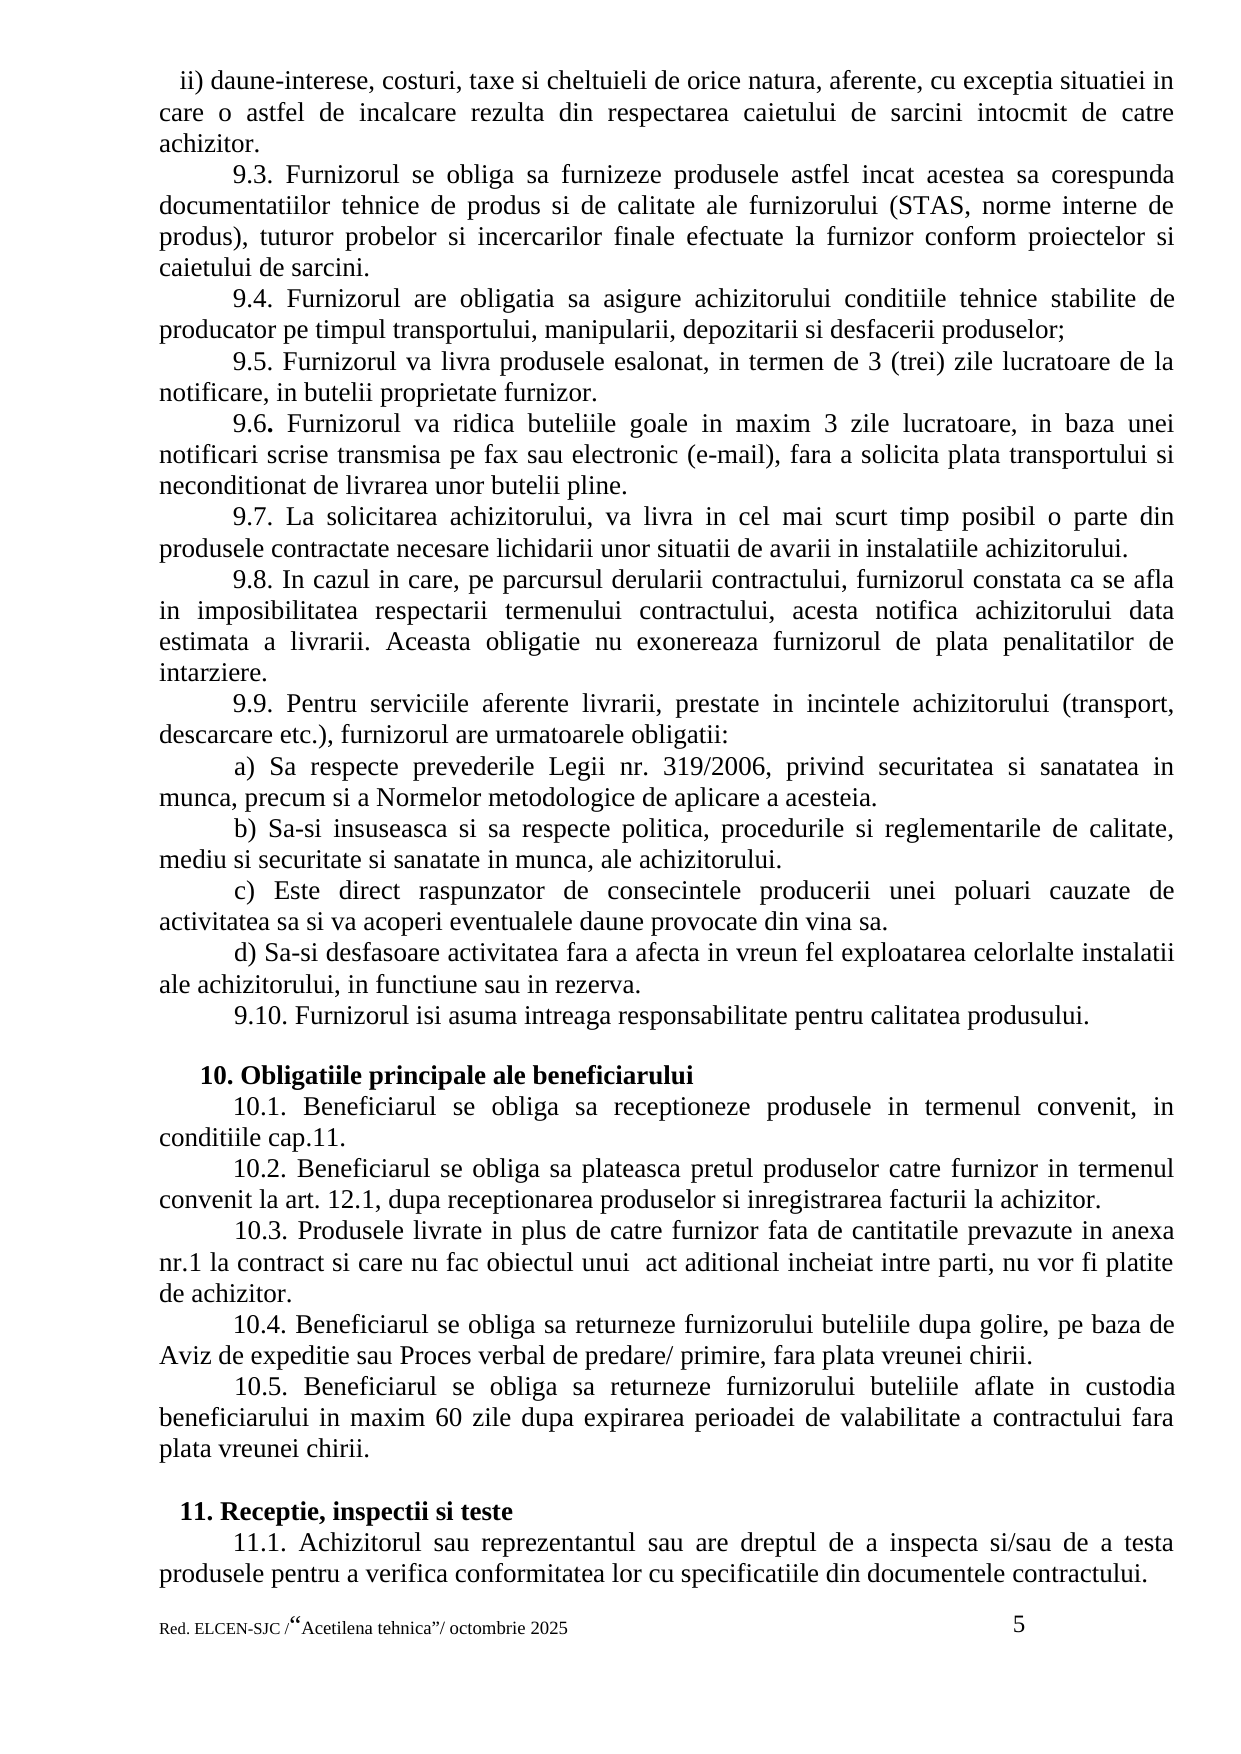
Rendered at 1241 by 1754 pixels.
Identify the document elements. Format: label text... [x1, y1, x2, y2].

text 10. Obligatiile principale ale beneficiarului [159, 1059, 1176, 1090]
text 10.4. Beneficiarul se obliga sa returneze furnizorului buteliile dupa golire, pe baza de Aviz de expeditie sau Proces verbal de predare/ primire, fara plata vreunei chirii. [159, 1308, 1176, 1370]
text 11.1. Achizitorul sau reprezentantul sau are dreptul de a inspecta si/sau de a testa produsele pentru a verifica conformitatea lor cu specificatiile din documentele contractului. [159, 1526, 1176, 1588]
text 9.5. Furnizorul va livra produsele esalonat, in termen de 3 (trei) zile lucratoare de la notificare, in butelii proprietate furnizor. [159, 345, 1176, 407]
text d) Sa-si desfasoare activitatea fara a afecta in vreun fel exploatarea celorlalte instalatii ale achizitorului, in functiune sau in rezerva. [159, 937, 1176, 999]
text 9.3. Furnizorul se obliga sa furnizeze produsele astfel incat acestea sa corespunda documentatiilor tehnice de produs si de calitate ale furnizorului (STAS, norme interne de produs), tuturor probelor si incercarilor finale efectuate la furnizor conform proiectelor si caietului de sarcini. [159, 158, 1176, 282]
text 9.8. In cazul in care, pe parcursul derularii contractului, furnizorul constata ca se afla in imposibilitatea respectarii termenului contractului, acesta notifica achizitorului data estimata a livrarii. Aceasta obligatie nu exonereaza furnizorul de plata penalitatilor de intarziere. [159, 563, 1176, 687]
text c) Este direct raspunzator de consecintele producerii unei poluari cauzate de activitatea sa si va acoperi eventualele daune provocate din vina sa. [159, 874, 1176, 937]
text 9.10. Furnizorul isi asuma intreaga responsabilitate pentru calitatea produsului. [159, 999, 1176, 1030]
text 10.5. Beneficiarul se obliga sa returneze furnizorului buteliile aflate in custodia beneficiarului in maxim 60 zile dupa expirarea perioadei de valabilitate a contractului fara plata vreunei chirii. [159, 1370, 1176, 1464]
text 10.3. Produsele livrate in plus de catre furnizor fata de cantitatile prevazute in anexa nr.1 la contract si care nu fac obiectul unui act aditional incheiat intre parti, nu vor fi platite de achizitor. [159, 1214, 1176, 1308]
text 10.2. Beneficiarul se obliga sa plateasca pretul produselor catre furnizor in termenul convenit la art. 12.1, dupa receptionarea produselor si inregistrarea facturii la achizitor. [159, 1152, 1176, 1214]
text 9.9. Pentru serviciile aferente livrarii, prestate in incintele achizitorului (transport, descarcare etc.), furnizorul are urmatoarele obligatii: [159, 687, 1176, 750]
text 9.4. Furnizorul are obligatia sa asigure achizitorului conditiile tehnice stabilite de producator pe timpul transportului, manipularii, depozitarii si desfacerii produselor; [159, 282, 1176, 345]
text ii) daune-interese, costuri, taxe si cheltuieli de orice natura, aferente, cu exceptia situatiei in care o astfel de incalcare rezulta din respectarea caietului de sarcini intocmit de catre achizitor. [159, 64, 1176, 158]
text 9.6. Furnizorul va ridica buteliile goale in maxim 3 zile lucratoare, in baza unei notificari scrise transmisa pe fax sau electronic (e-mail), fara a solicita plata transportului si neconditionat de livrarea unor butelii pline. [159, 407, 1176, 501]
text b) Sa-si insuseasca si sa respecte politica, procedurile si reglementarile de calitate, mediu si securitate si sanatate in munca, ale achizitorului. [159, 812, 1176, 874]
text 10.1. Beneficiarul se obliga sa receptioneze produsele in termenul convenit, in conditiile cap.11. [159, 1090, 1176, 1152]
text 11. Receptie, inspectii si teste [159, 1495, 1176, 1526]
text a) Sa respecte prevederile Legii nr. 319/2006, privind securitatea si sanatatea in munca, precum si a Normelor metodologice de aplicare a acesteia. [159, 750, 1176, 812]
text 9.7. La solicitarea achizitorului, va livra in cel mai scurt timp posibil o parte din produsele contractate necesare lichidarii unor situatii de avarii in instalatiile achizitorului. [159, 501, 1176, 563]
